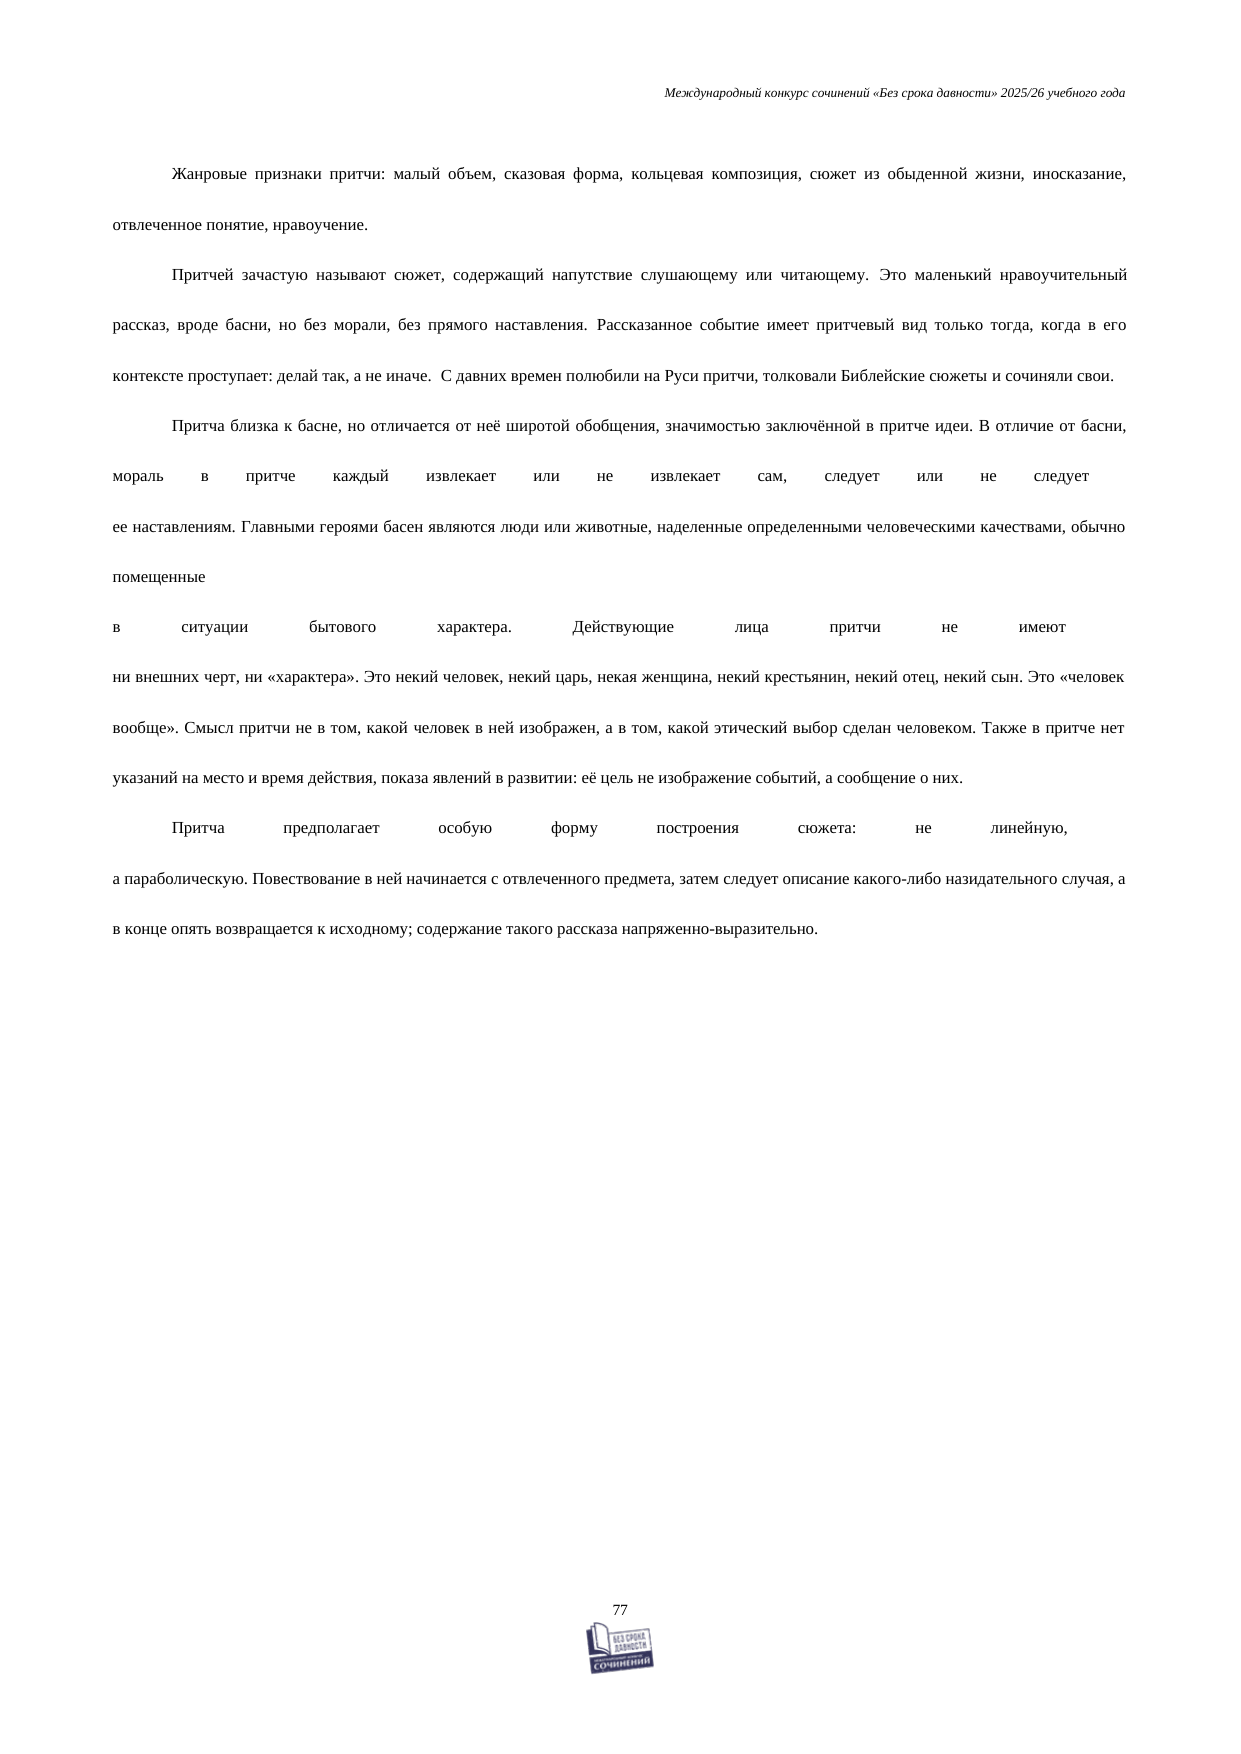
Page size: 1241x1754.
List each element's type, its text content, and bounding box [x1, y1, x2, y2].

text Жанровые признаки притчи: малый объем, сказовая форма, кольцевая композиция, сюжет из обыденной жизни, иносказание, отвлеченное понятие, нравоучение. [112, 150, 1128, 234]
text Притча предполагает особую форму построения сюжета: не линейную, а параболическую. Повествование в ней начинается с отвлеченного предмета, затем следует описание какого-либо назидательного случая, а в конце опять возвращается к исходному; содержание такого рассказа напряженно-выразительно. [112, 804, 1128, 938]
picture [572, 1619, 668, 1681]
text Притча близка к басне, но отличается от неё широтой обобщения, значимостью заключённой в притче идеи. В отличие от басни, мораль в притче каждый извлекает или не извлекает сам, следует или не следует ее наставлениям. Главными героями басен являются люди или животные, наделенные определенными человеческими качествами, обычно помещенные в ситуации бытового характера. Действующие лица притчи не имеют ни внешних черт, ни «характера». Это некий человек, некий царь, некая женщина, некий крестьянин, некий отец, некий сын. Это «человек вообще». Смысл притчи не в том, какой человек в ней изображен, а в том, какой этический выбор сделан человеком. Также в притче нет указаний на место и время действия, показа явлений в развитии: её цель не изображение событий, а сообщение о них. [112, 402, 1128, 787]
text Притчей зачастую называют сюжет, содержащий напутствие слушающему или читающему. Это маленький нравоучительный рассказ, вроде басни, но без морали, без прямого наставления. Рассказанное событие имеет притчевый вид только тогда, когда в его контексте проступает: делай так, а не иначе. С давних времен полюбили на Руси притчи, толковали Библейские сюжеты и сочиняли свои. [112, 251, 1128, 385]
